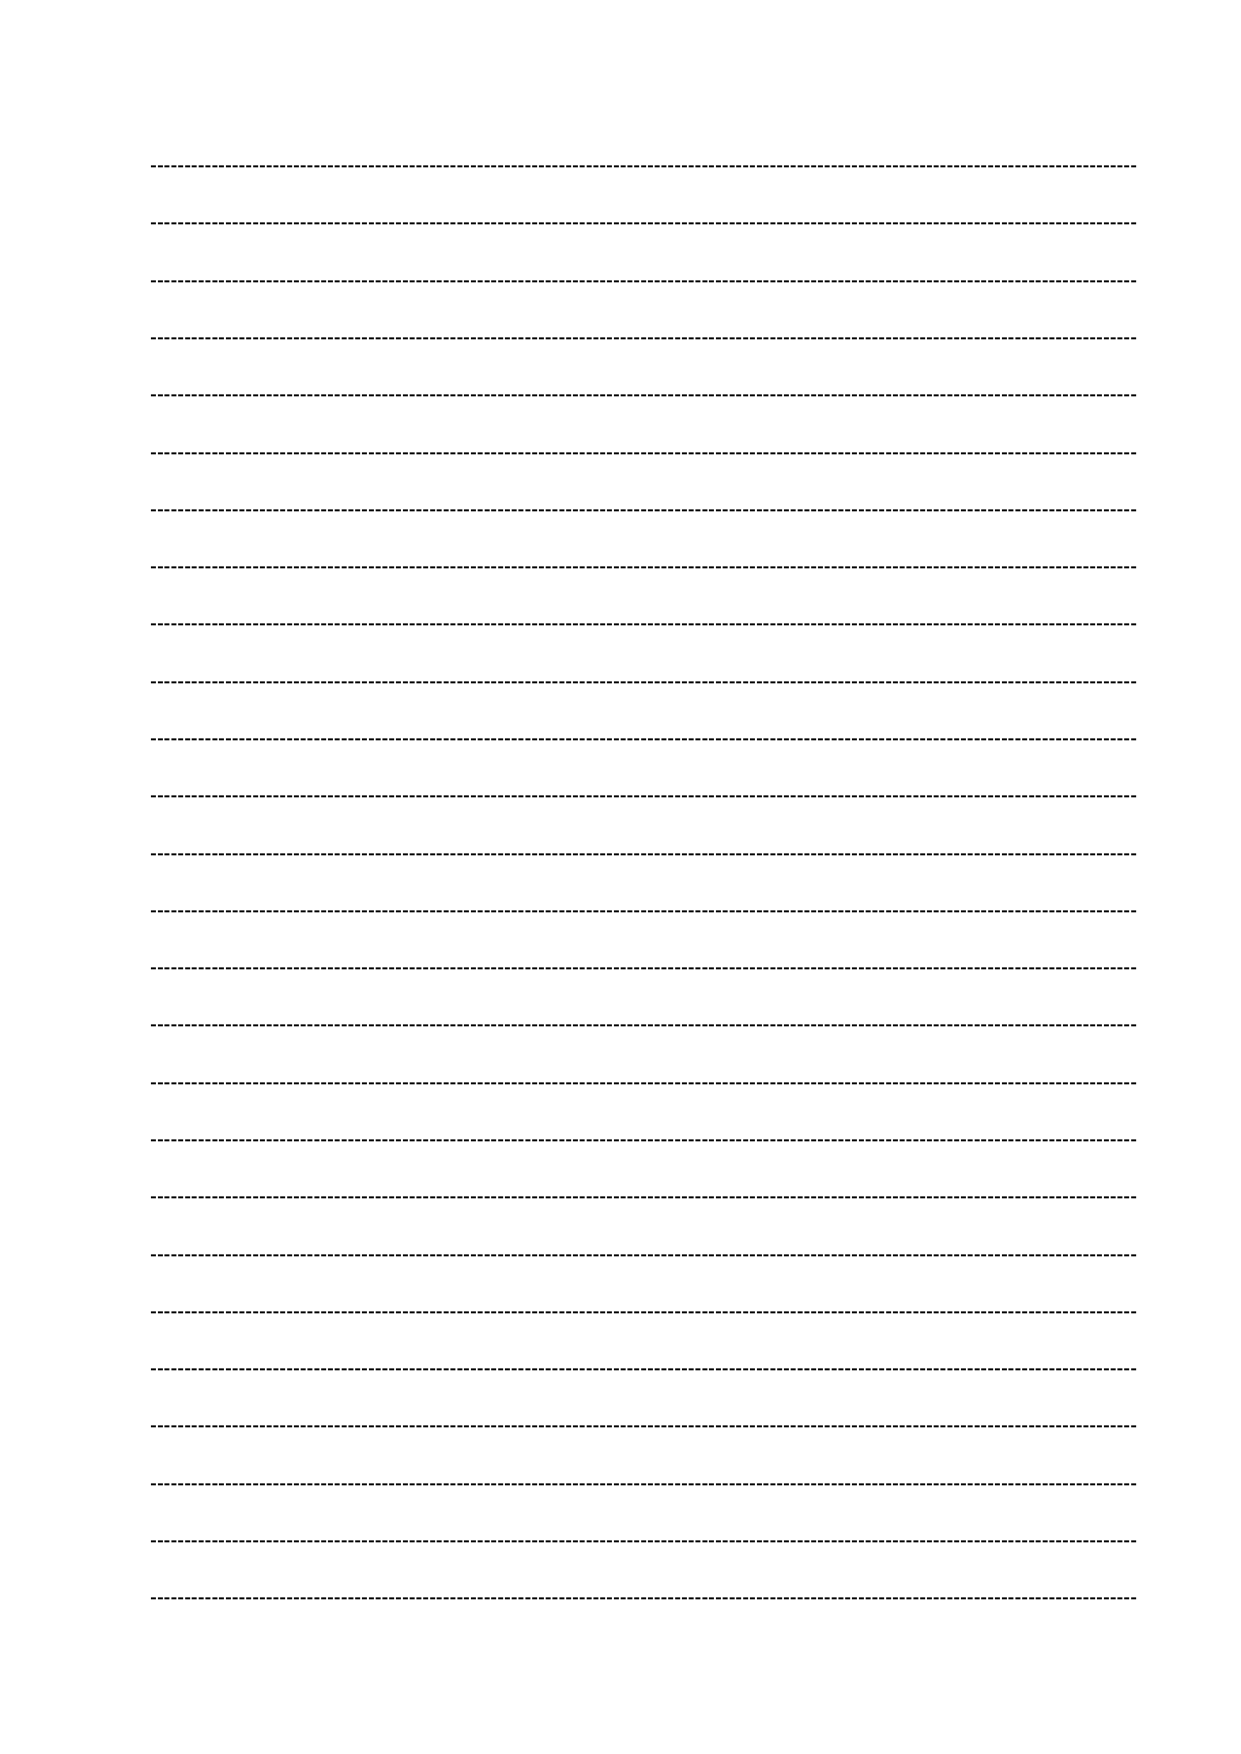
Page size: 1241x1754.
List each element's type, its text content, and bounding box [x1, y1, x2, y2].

text ------------------------------------------------------------------------------------------------------------------------------------------------------------------------------------------------------------------------------------------------------------------------------------------------------------------------------------------------------------------------------------------------------------------------------------------------------------------------------------------------------------------------------------------------------------------------------------------------------------------------------------------------------------------------------------------------------------------------------------------------------------------------------------------------------------------------------------------------------------------------------------------------------------------------------------------------------------------------------------------------------------------------------------------------------------------------------------------------------------------------------------------------------------------------------------------------------------------------------------------------------------------------------------------------------------------------------------------------------------------------------------------------------------------------------------------------------------------------------------------------------------------------------------------------------------------------------------------------------------------------------------------------------------------------------------------------------------------------------------------------------------------------------------------------------------ [150, 952, 1146, 1611]
text ------------------------------------------------------------------------------------------------------------------------------------------------------------------------------------------------------------------------------------------------------------------------------------------------------------------------------------------------------------------------------------------------------------------------------------------------------------------------------------------------------------------------------------------------------------------------------------------------------------------------------------------------------------------------------------------------------------------------------------------------------------------------------------------------------------------------------------------------------------------------------------------------------------------------------------------------------------------------------------------------------------------------------------------------------- [150, 551, 1146, 923]
text ------------------------------------------------------------------------------------------------------------------------------------------------------------------------------------------------------------------------------------------------------------------------------------------------------------------------------------------------------------------------------------------------------------------------------------------------------------------------------------------------------------------------------------------------------------------------------------------------------------------------------------------------------------------------------------------------------------------------------------------------------------------------------------------------------------------------------------------------------------------------------------------------------------------------------------------------------------------------------------------------------------------------------------------------------- [150, 150, 1146, 522]
